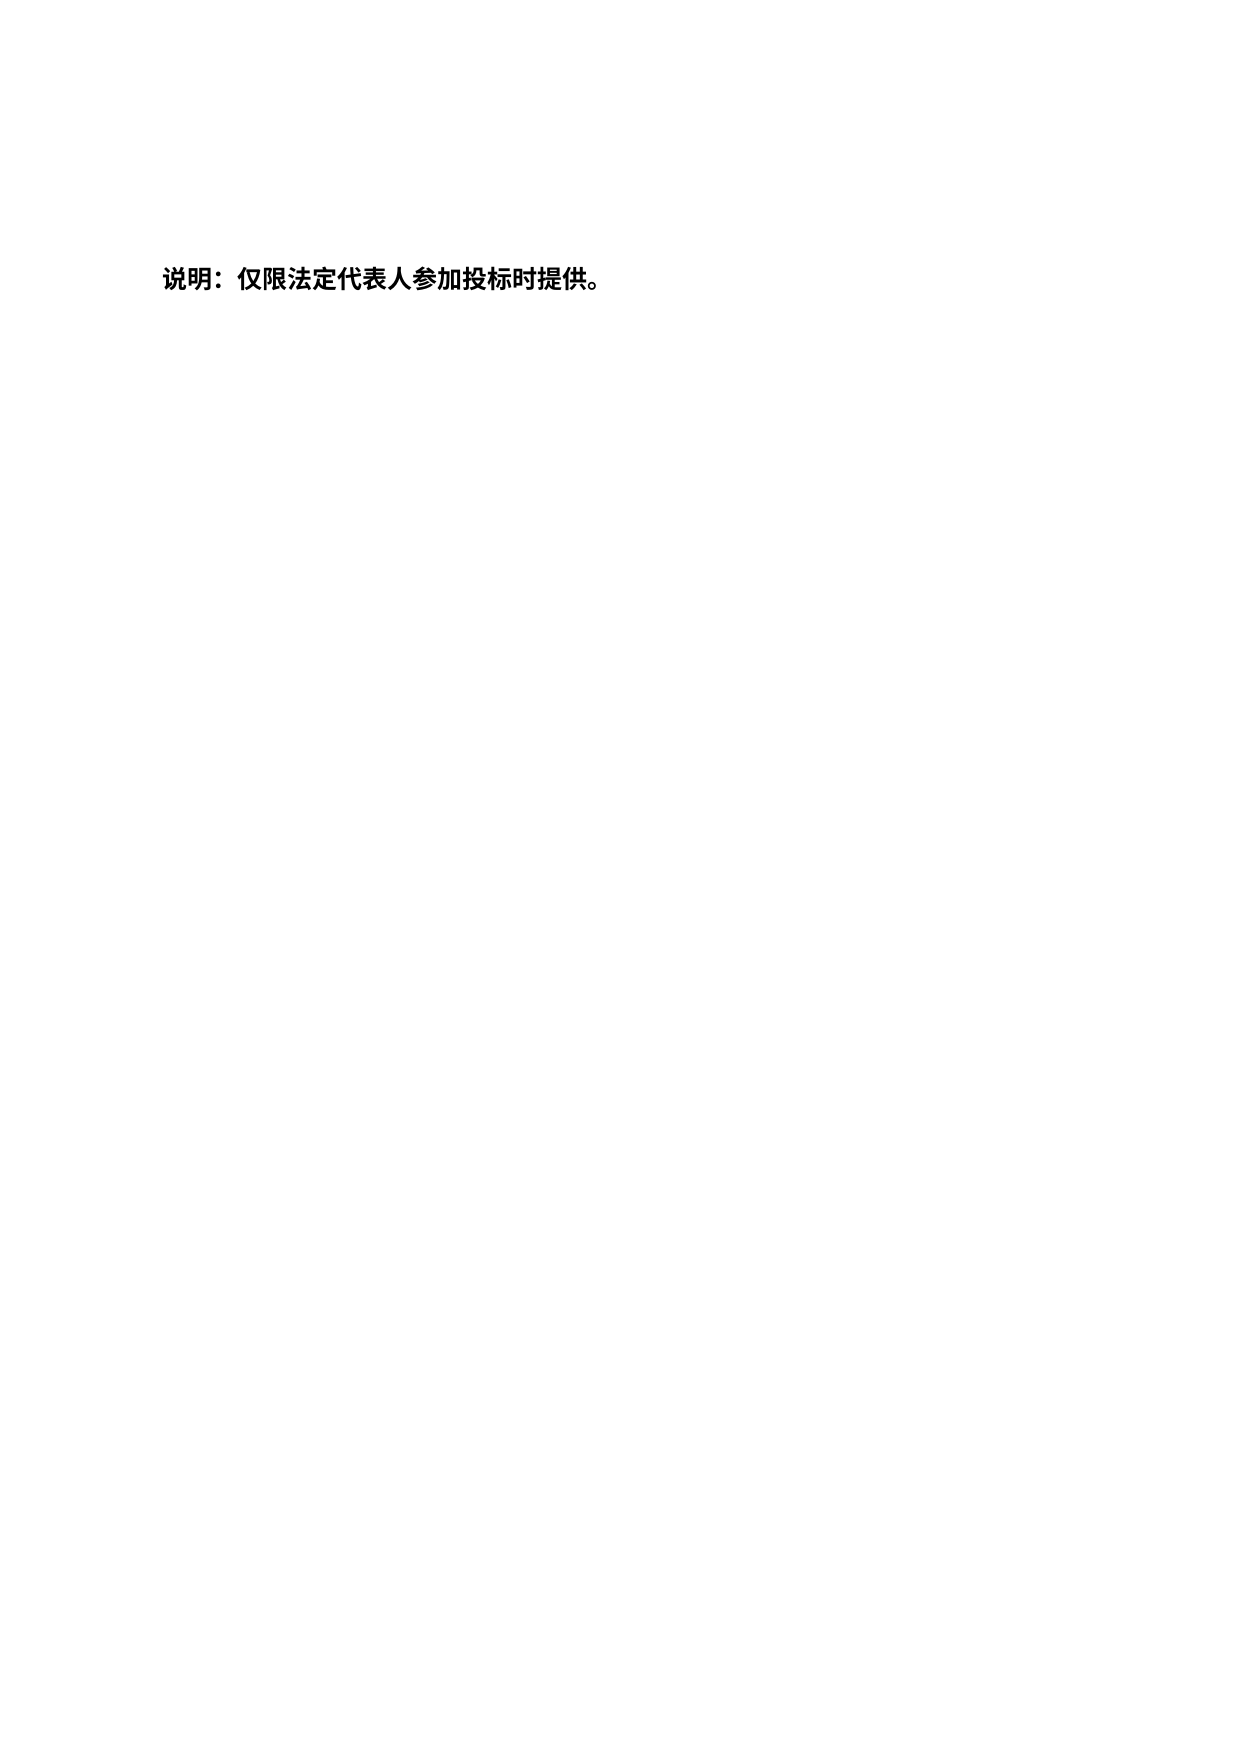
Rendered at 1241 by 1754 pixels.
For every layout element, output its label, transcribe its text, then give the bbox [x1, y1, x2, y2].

text 说明：仅限法定代表人参加投标时提供。 [150, 246, 1090, 311]
